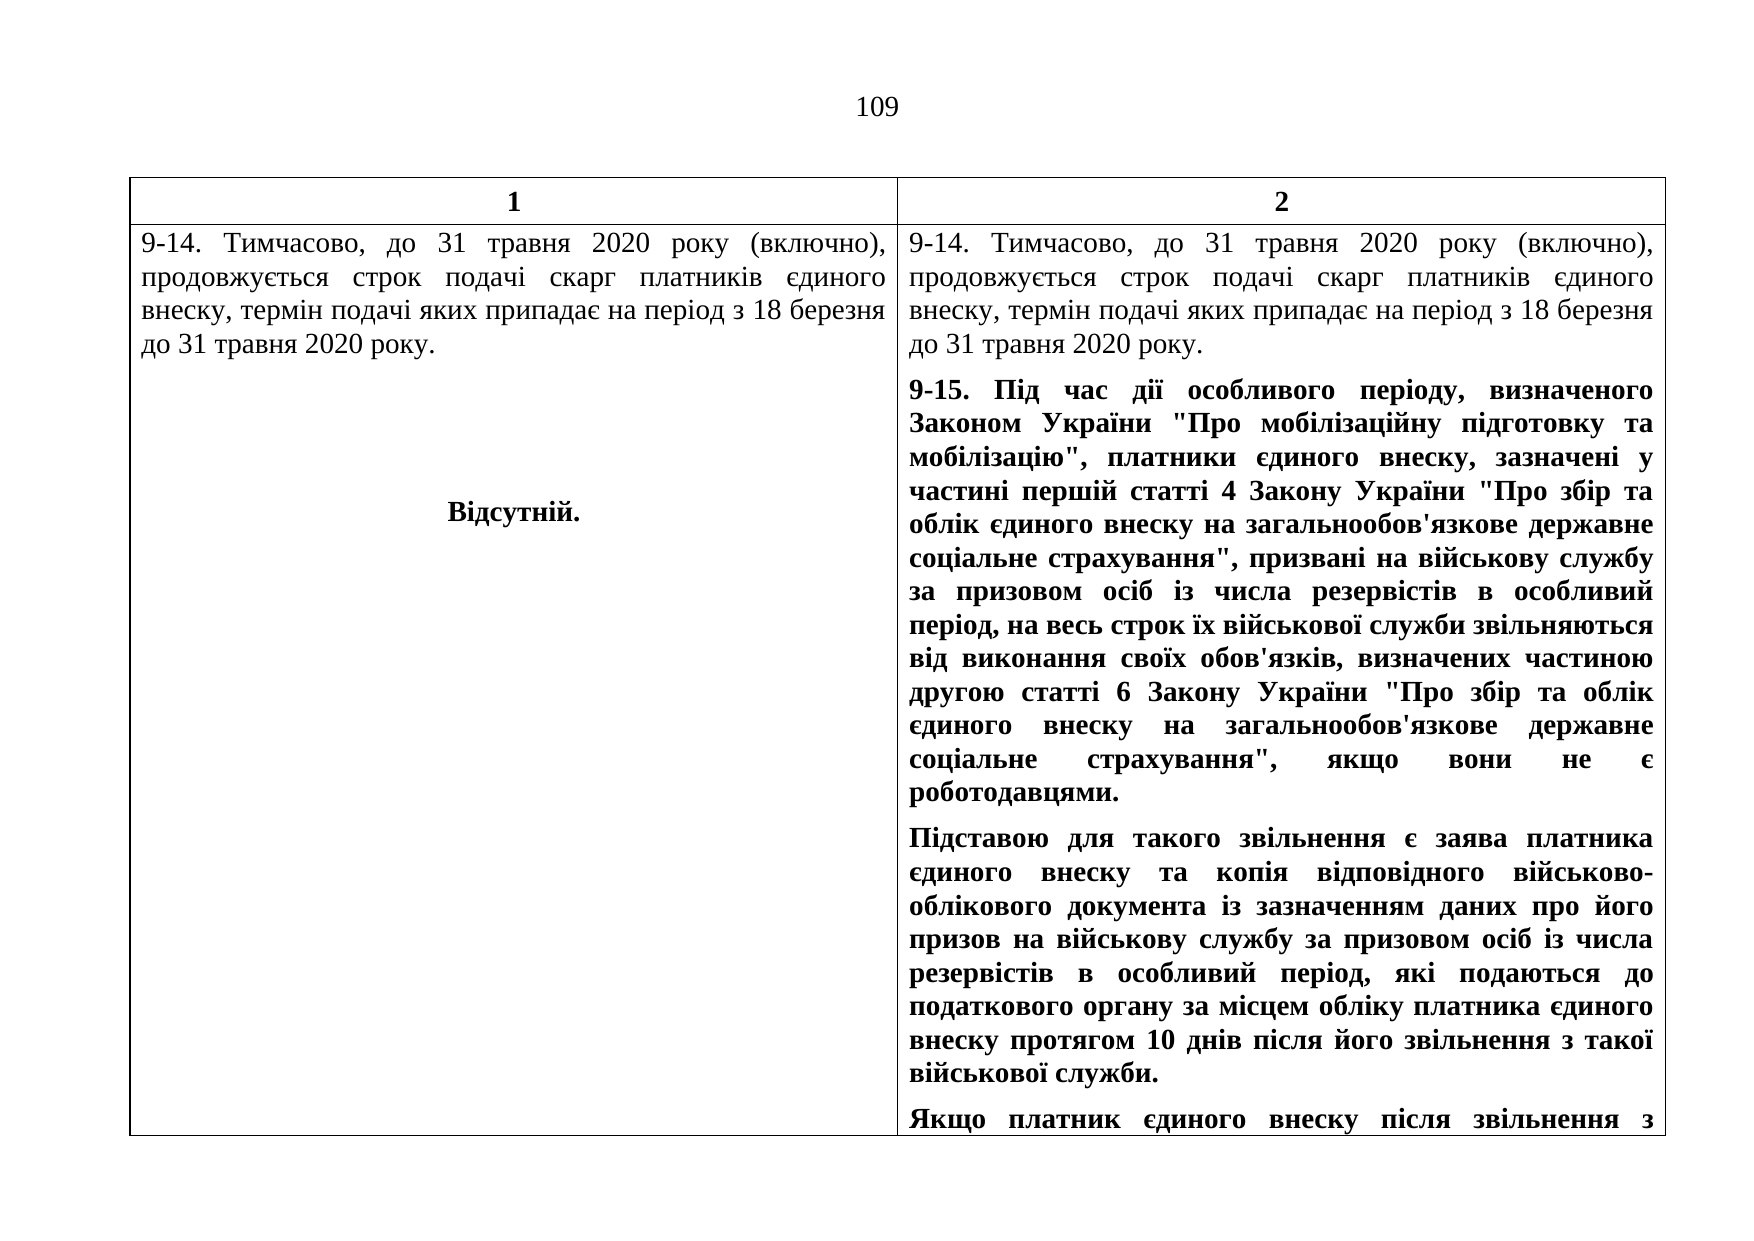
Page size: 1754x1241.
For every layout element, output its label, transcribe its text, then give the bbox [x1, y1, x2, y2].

table_header 1 [131, 178, 897, 224]
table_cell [131, 225, 897, 1135]
table_header 2 [898, 178, 1665, 224]
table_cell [898, 225, 1665, 1135]
